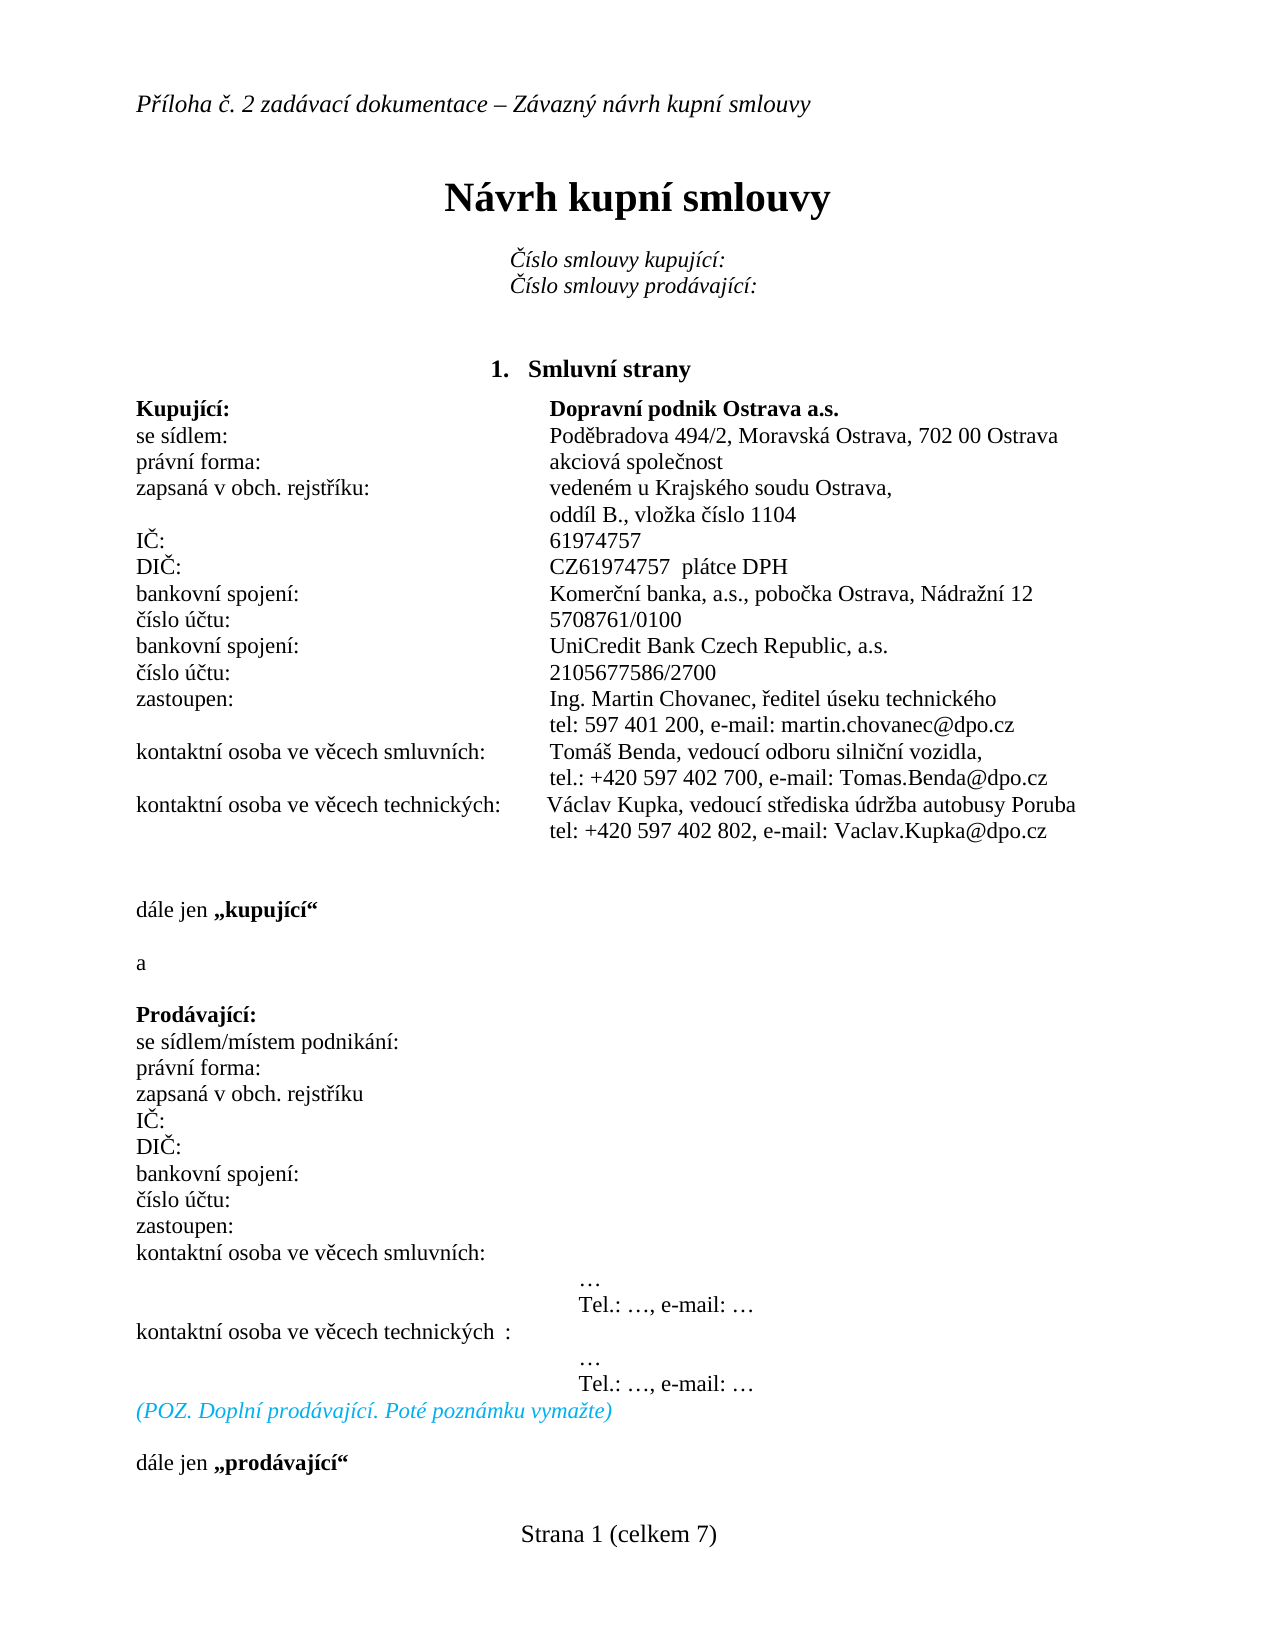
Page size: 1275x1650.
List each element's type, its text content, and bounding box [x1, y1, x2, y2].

text Prodávající: [136, 1001, 1137, 1028]
text bankovní spojení: UniCredit Bank Czech Republic, a.s. [136, 632, 1137, 659]
text DIČ: CZ61974757 plátce DPH [136, 553, 1137, 580]
text bankovní spojení: Komerční banka, a.s., pobočka Ostrava, Nádražní 12 [136, 580, 1137, 606]
text tel: 597 401 200, e-mail: martin.chovanec@dpo.cz [136, 712, 1137, 738]
list Smluvní strany [490, 354, 1139, 383]
text tel.: +420 597 402 700, e-mail: Tomas.Benda@dpo.cz [136, 764, 1137, 791]
text (POZ. Doplní prodávající. Poté poznámku vymažte) [136, 1397, 1137, 1423]
text zastoupen: [136, 1212, 1137, 1239]
text zapsaná v obch. rejstříku [136, 1081, 1137, 1107]
text číslo účtu: [136, 1186, 1137, 1212]
text dále jen „kupující“ [136, 896, 1137, 922]
text kontaktní osoba ve věcech smluvních: Tomáš Benda, vedoucí odboru silniční vozidla, [136, 738, 1137, 764]
subtitle Číslo smlouvy prodávající: [436, 273, 1137, 299]
text Tel.: …, e-mail: … [136, 1370, 1137, 1397]
text číslo účtu: 5708761/0100 [136, 606, 1137, 632]
text Návrh kupní smlouvy [136, 172, 1139, 220]
text IČ: 61974757 [136, 527, 1137, 553]
text právní forma: [136, 1054, 1137, 1081]
text kontaktní osoba ve věcech technických: Václav Kupka, vedoucí střediska údržba autobusy Poruba [136, 791, 1137, 817]
text kontaktní osoba ve věcech technických : [136, 1318, 1137, 1344]
text zastoupen: Ing. Martin Chovanec, ředitel úseku technického [549, 685, 1137, 712]
text se sídlem/místem podnikání: [136, 1028, 1137, 1054]
text … [136, 1344, 1137, 1370]
text kontaktní osoba ve věcech smluvních: [136, 1239, 1137, 1265]
text Kupující: Dopravní podnik Ostrava a.s. [136, 395, 1137, 422]
text zapsaná v obch. rejstříku: vedeném u Krajského soudu Ostrava, [136, 474, 1137, 501]
text číslo účtu: 2105677586/2700 [136, 659, 1137, 685]
text tel: +420 597 402 802, e-mail: Vaclav.Kupka@dpo.cz [136, 817, 1137, 843]
text … [136, 1265, 1137, 1291]
text Tel.: …, e-mail: … [136, 1291, 1137, 1318]
text právní forma: akciová společnost [136, 448, 1137, 474]
text IČ: [136, 1107, 1137, 1133]
text se sídlem: Poděbradova 494/2, Moravská Ostrava, 702 00 Ostrava [136, 422, 1137, 448]
text oddíl B., vložka číslo 1104 [136, 501, 1137, 527]
text a [136, 949, 1137, 975]
text bankovní spojení: [136, 1159, 1137, 1186]
subtitle Číslo smlouvy kupující: [436, 246, 1137, 273]
text DIČ: [136, 1133, 1137, 1159]
text dále jen „prodávající“ [136, 1449, 1139, 1476]
